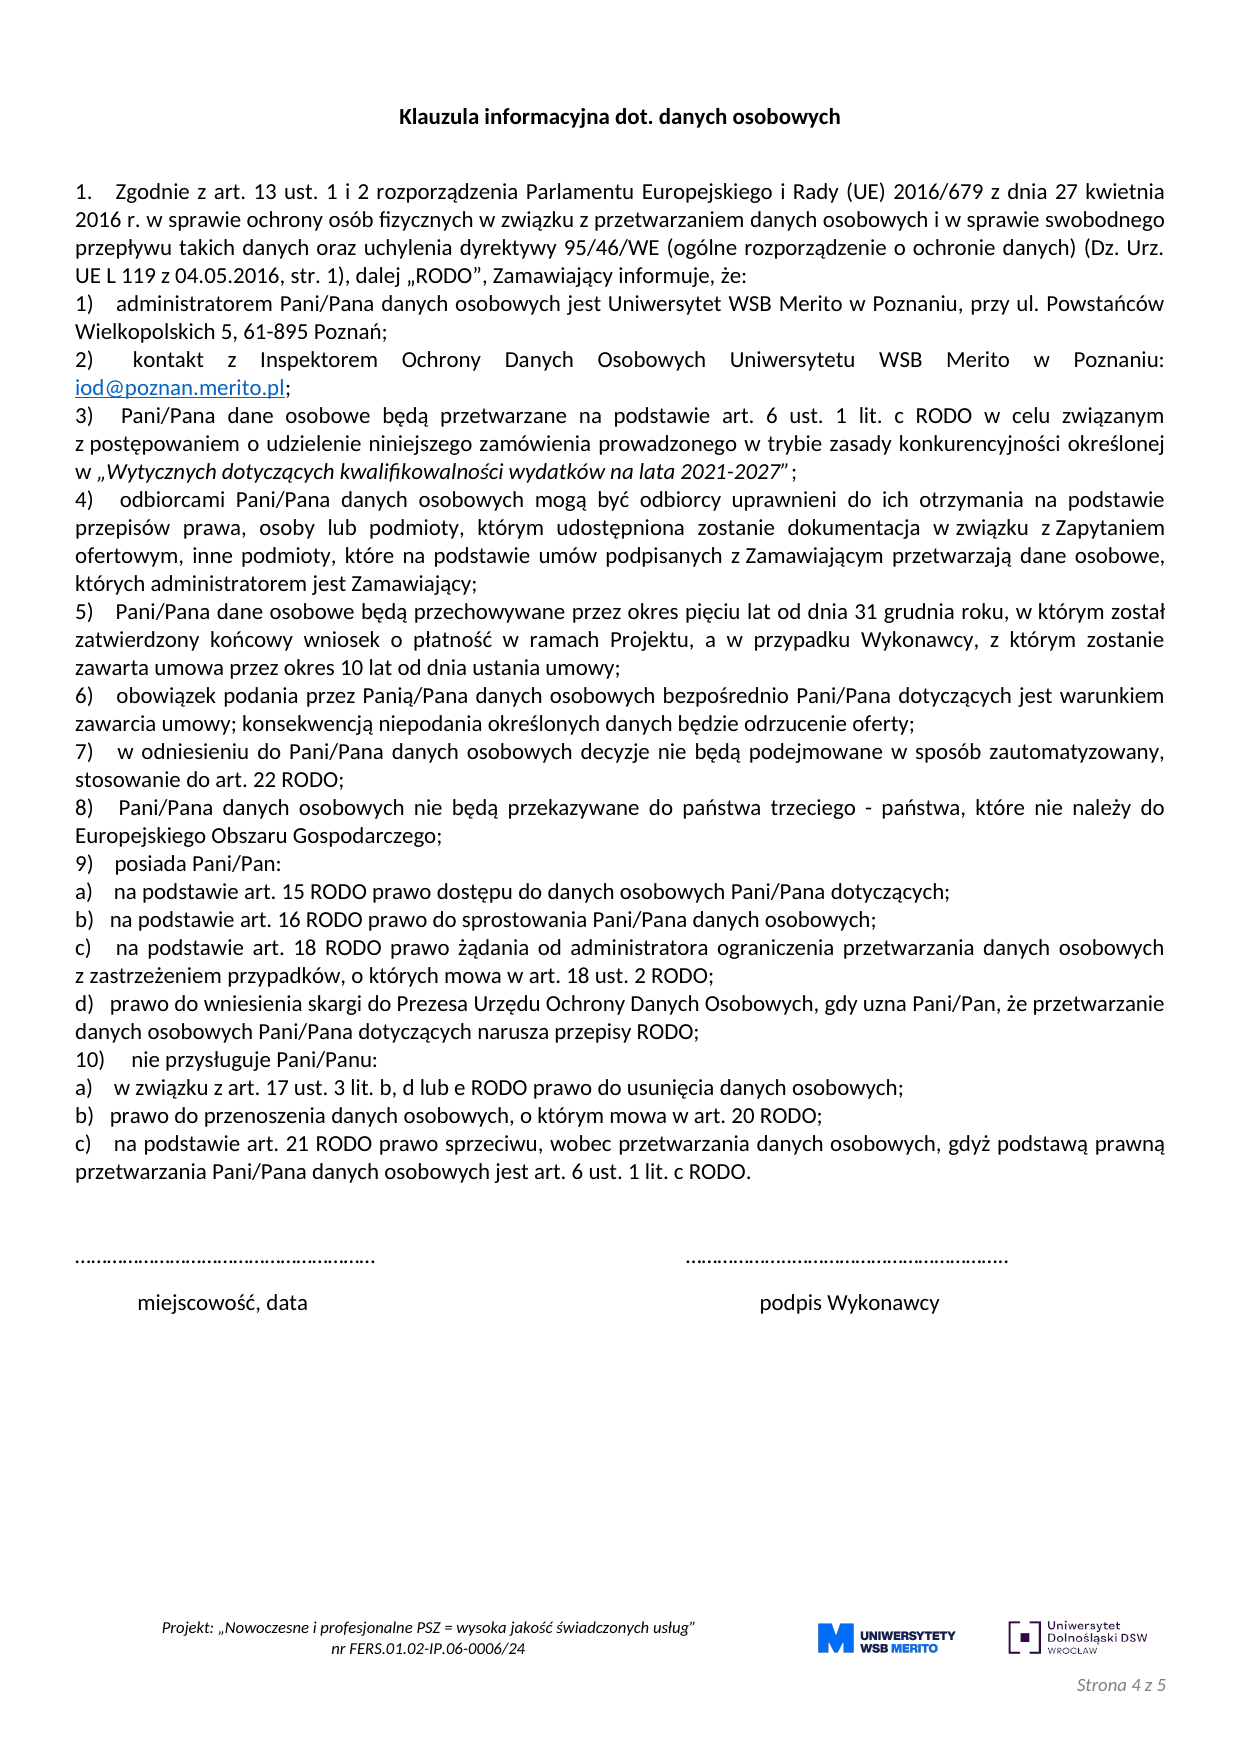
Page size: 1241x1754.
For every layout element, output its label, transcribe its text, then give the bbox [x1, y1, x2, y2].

text 7) w odniesieniu do Pani/Pana danych osobowych decyzje nie będą podejmowane w sposób zautomatyzowany, stosowanie do art. 22 RODO; [75, 737, 1165, 793]
text miejscowość, data podpis Wykonawcy [75, 1288, 1165, 1316]
text 4) odbiorcami Pani/Pana danych osobowych mogą być odbiorcy uprawnieni do ich otrzymania na podstawie przepisów prawa, osoby lub podmioty, którym udostępniona zostanie dokumentacja w związku z Zapytaniem ofertowym, inne podmioty, które na podstawie umów podpisanych z Zamawiającym przetwarzają dane osobowe, których administratorem jest Zamawiający; [75, 485, 1165, 597]
text 3) Pani/Pana dane osobowe będą przetwarzane na podstawie art. 6 ust. 1 lit. c RODO w celu związanym z postępowaniem o udzielenie niniejszego zamówienia prowadzonego w trybie zasady konkurencyjności określonej w „Wytycznych dotyczących kwalifikowalności wydatków na lata 2021-2027”; [75, 401, 1165, 485]
text 5) Pani/Pana dane osobowe będą przechowywane przez okres pięciu lat od dnia 31 grudnia roku, w którym został zatwierdzony końcowy wniosek o płatność w ramach Projektu, a w przypadku Wykonawcy, z którym zostanie zawarta umowa przez okres 10 lat od dnia ustania umowy; [75, 597, 1165, 681]
text 6) obowiązek podania przez Panią/Pana danych osobowych bezpośrednio Pani/Pana dotyczących jest warunkiem zawarcia umowy; konsekwencją niepodania określonych danych będzie odrzucenie oferty; [75, 681, 1165, 737]
text 2) kontakt z Inspektorem Ochrony Danych Osobowych Uniwersytetu WSB Merito w Poznaniu: iod@poznan.merito.pl; [75, 345, 1165, 401]
picture [797, 1602, 977, 1674]
text b) prawo do przenoszenia danych osobowych, o którym mowa w art. 20 RODO; [75, 1101, 1165, 1129]
text ………………………………………………… ………………..………………………………….. [75, 1242, 1165, 1269]
text c) na podstawie art. 21 RODO prawo sprzeciwu, wobec przetwarzania danych osobowych, gdyż podstawą prawną przetwarzania Pani/Pana danych osobowych jest art. 6 ust. 1 lit. c RODO. [75, 1129, 1165, 1186]
picture [1006, 1618, 1148, 1658]
text 1) administratorem Pani/Pana danych osobowych jest Uniwersytet WSB Merito w Poznaniu, przy ul. Powstańców Wielkopolskich 5, 61-895 Poznań; [75, 289, 1165, 345]
text 8) Pani/Pana danych osobowych nie będą przekazywane do państwa trzeciego - państwa, które nie należy do Europejskiego Obszaru Gospodarczego; [75, 793, 1165, 849]
text 10) nie przysługuje Pani/Panu: [75, 1045, 1165, 1073]
text 9) posiada Pani/Pan: [75, 849, 1165, 877]
text b) na podstawie art. 16 RODO prawo do sprostowania Pani/Pana danych osobowych; [75, 905, 1165, 933]
text Klauzula informacyjna dot. danych osobowych [75, 102, 1165, 130]
text a) w związku z art. 17 ust. 3 lit. b, d lub e RODO prawo do usunięcia danych osobowych; [75, 1073, 1165, 1101]
text 1. Zgodnie z art. 13 ust. 1 i 2 rozporządzenia Parlamentu Europejskiego i Rady (UE) 2016/679 z dnia 27 kwietnia 2016 r. w sprawie ochrony osób fizycznych w związku z przetwarzaniem danych osobowych i w sprawie swobodnego przepływu takich danych oraz uchylenia dyrektywy 95/46/WE (ogólne rozporządzenie o ochronie danych) (Dz. Urz. UE L 119 z 04.05.2016, str. 1), dalej „RODO”, Zamawiający informuje, że: [75, 177, 1165, 289]
text d) prawo do wniesienia skargi do Prezesa Urzędu Ochrony Danych Osobowych, gdy uzna Pani/Pan, że przetwarzanie danych osobowych Pani/Pana dotyczących narusza przepisy RODO; [75, 989, 1165, 1045]
text c) na podstawie art. 18 RODO prawo żądania od administratora ograniczenia przetwarzania danych osobowych z zastrzeżeniem przypadków, o których mowa w art. 18 ust. 2 RODO; [75, 933, 1165, 989]
text a) na podstawie art. 15 RODO prawo dostępu do danych osobowych Pani/Pana dotyczących; [75, 877, 1165, 905]
